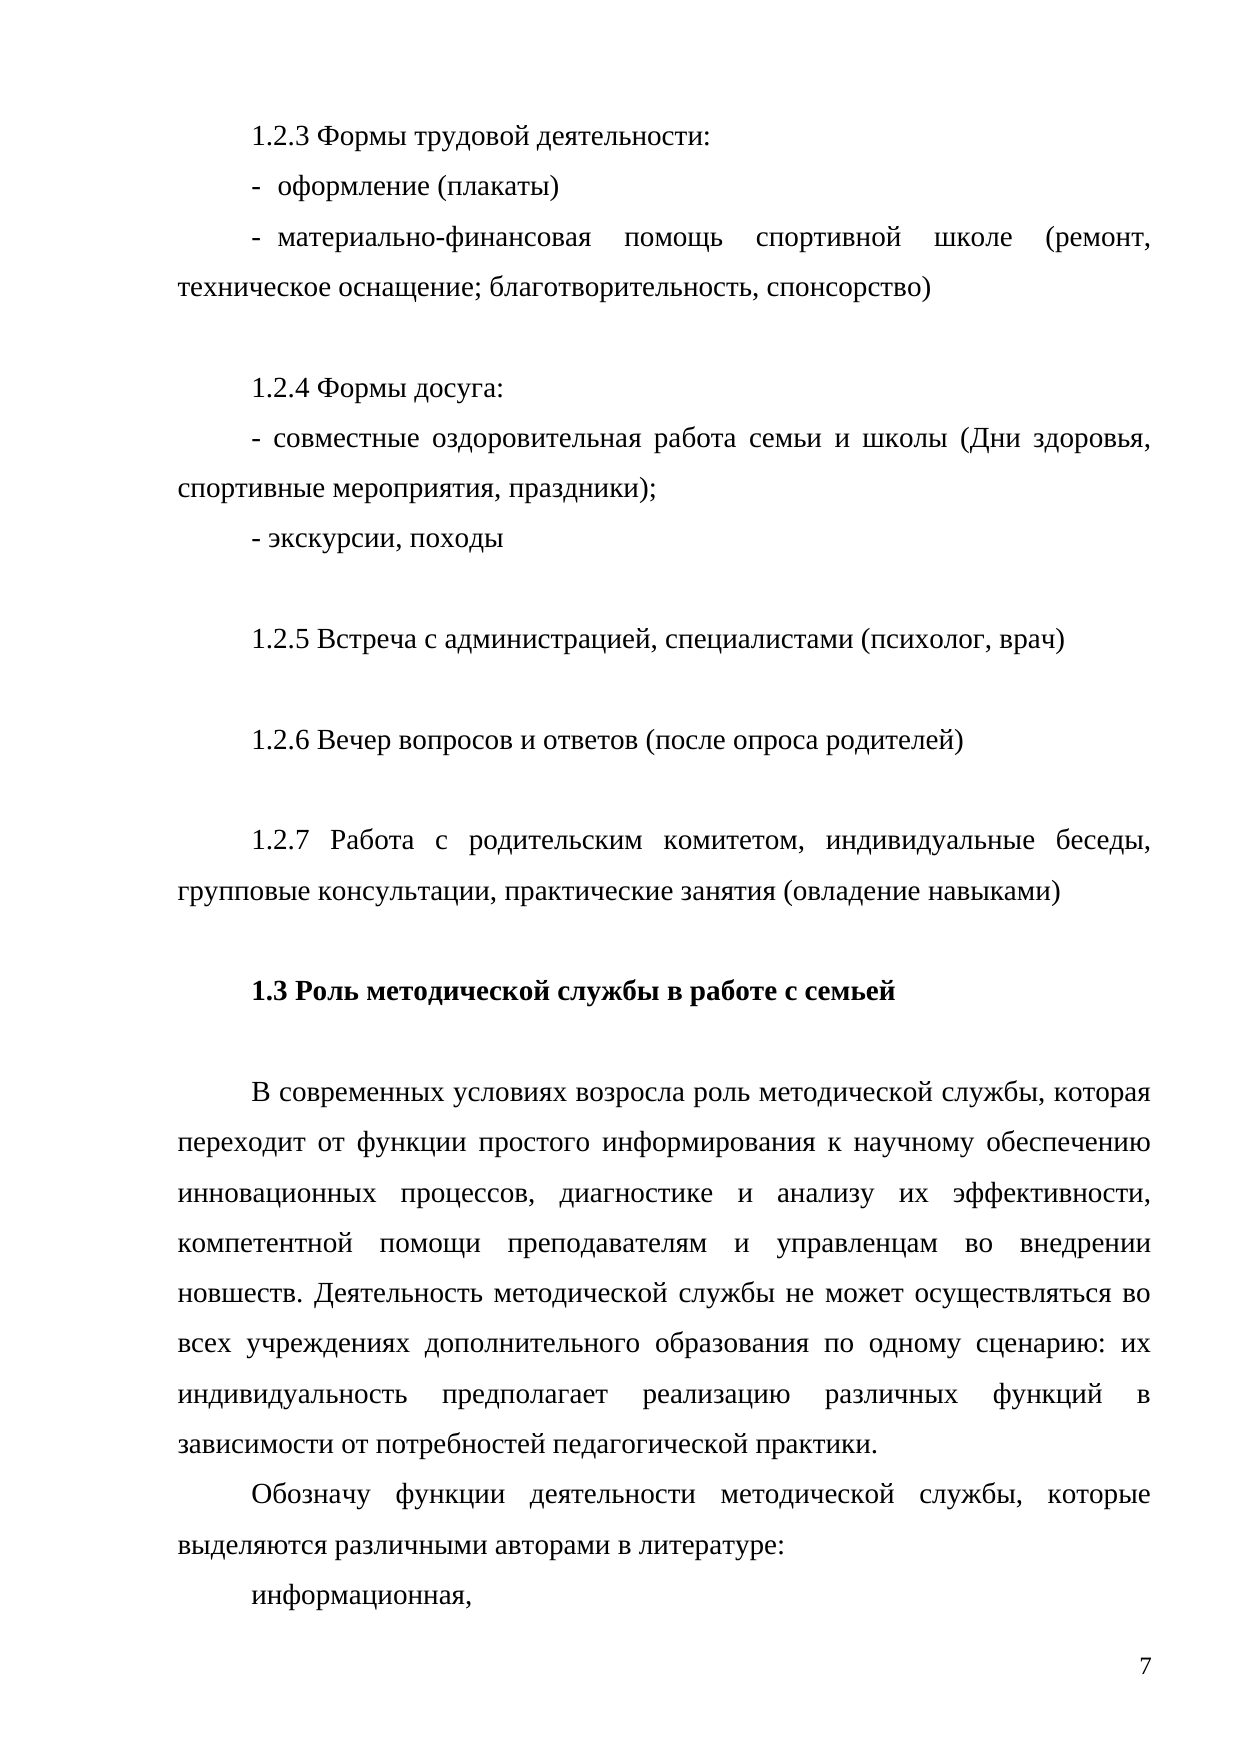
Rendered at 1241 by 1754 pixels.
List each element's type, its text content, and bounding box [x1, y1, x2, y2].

text - совместные оздоровительная работа семьи и школы (Дни здоровья, спортивные мероприятия, праздники); [177, 420, 1152, 504]
list оформление (плакаты) [177, 168, 1152, 202]
text 1.2.4 Формы досуга: [177, 370, 1152, 403]
text 1.2.7 Работа с родительским комитетом, индивидуальные беседы, групповые консультации, практические занятия (овладение навыками) [177, 822, 1152, 906]
text 1.2.5 Встреча с администрацией, специалистами (психолог, врач) [177, 621, 1152, 655]
text 1.3 Роль методической службы в работе с семьей [177, 973, 1152, 1007]
text В современных условиях возросла роль методической службы, которая переходит от функции простого информирования к научному обеспечению инновационных процессов, диагностике и анализу их эффективности, компетентной помощи преподавателям и управленцам во внедрении новшеств. Деятельность методической службы не может осуществляться во всех учреждениях дополнительного образования по одному сценарию: их индивидуальность предполагает реализацию различных функций в зависимости от потребностей педагогической практики. [177, 1074, 1152, 1460]
text - экскурсии, походы [177, 521, 1152, 554]
text 1.2.3 Формы трудовой деятельности: [177, 118, 1152, 152]
text 1.2.6 Вечер вопросов и ответов (после опроса родителей) [177, 722, 1152, 755]
list материально-финансовая помощь спортивной школе (ремонт, техническое оснащение; благотворительность, спонсорство) [177, 219, 1152, 303]
text информационная, [177, 1577, 1152, 1611]
text Обозначу функции деятельности методической службы, которые выделяются различными авторами в литературе: [177, 1477, 1152, 1560]
